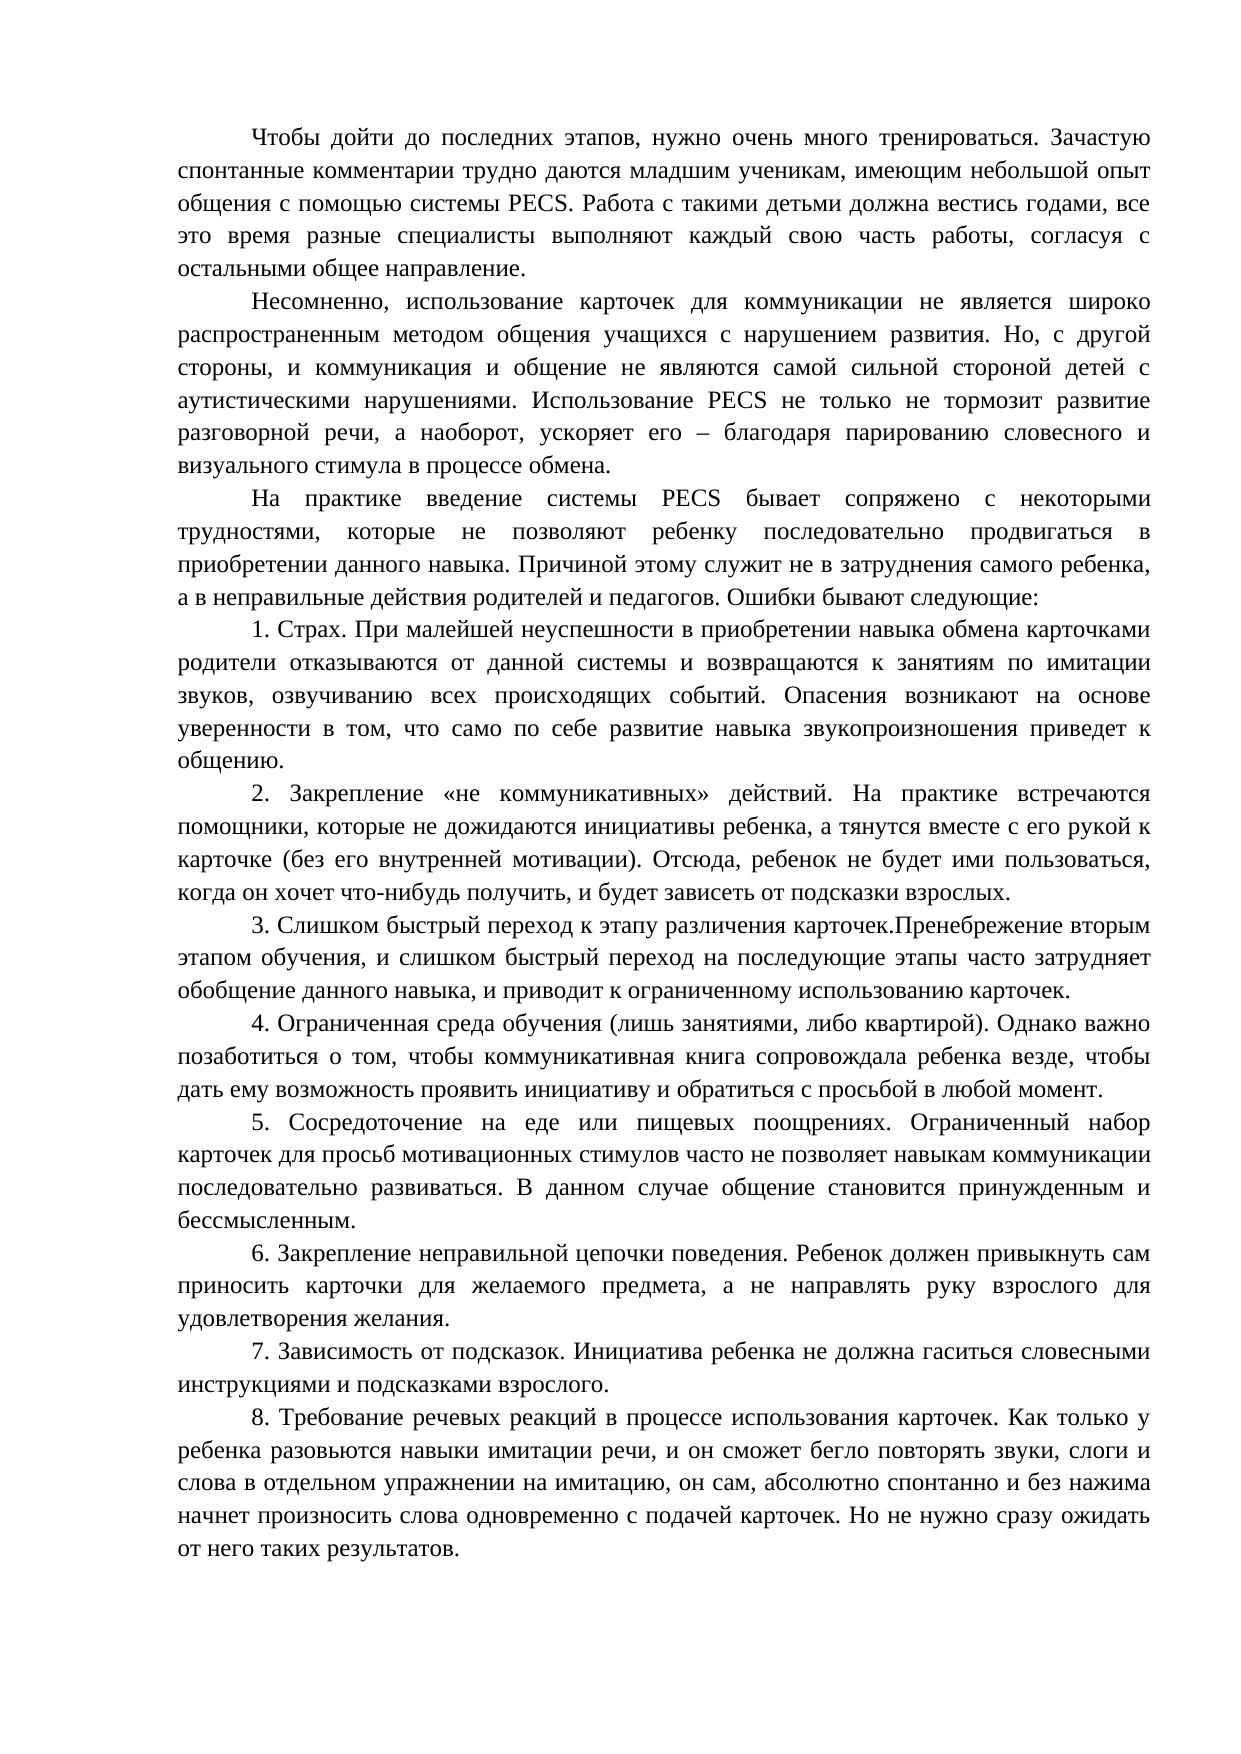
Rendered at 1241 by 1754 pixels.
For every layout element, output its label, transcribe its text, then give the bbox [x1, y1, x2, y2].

text Чтобы дойти до последних этапов, нужно очень много тренироваться. Зачастую спонтанные комментарии трудно даются младшим ученикам, имеющим небольшой опыт общения с помощью системы PECS. Работа с такими детьми должна вестись годами, все это время разные специалисты выполняют каждый свою часть работы, согласуя с остальными общее направление. [177, 118, 1152, 282]
text 3. Слишком быстрый переход к этапу различения карточек.Пренебрежение вторым этапом обучения, и слишком быстрый переход на последующие этапы часто затрудняет обобщение данного навыка, и приводит к ограниченному использованию карточек. [177, 906, 1152, 1004]
text 8. Требование речевых реакций в процессе использования карточек. Как только у ребенка разовьются навыки имитации речи, и он сможет бегло повторять звуки, слоги и слова в отдельном упражнении на имитацию, он сам, абсолютно спонтанно и без нажима начнет произносить слова одновременно с подачей карточек. Но не нужно сразу ожидать от него таких результатов. [177, 1398, 1152, 1562]
text 1. Страх. При малейшей неуспешности в приобретении навыка обмена карточками родители отказываются от данной системы и возвращаются к занятиям по имитации звуков, озвучиванию всех происходящих событий. Опасения возникают на основе уверенности в том, что само по себе развитие навыка звукопроизношения приведет к общению. [177, 610, 1152, 774]
text 2. Закрепление «не коммуникативных» действий. На практике встречаются помощники, которые не дожидаются инициативы ребенка, а тянутся вместе с его рукой к карточке (без его внутренней мотивации). Отсюда, ребенок не будет ими пользоваться, когда он хочет что-нибудь получить, и будет зависеть от подсказки взрослых. [177, 774, 1152, 906]
text 6. Закрепление неправильной цепочки поведения. Ребенок должен привыкнуть сам приносить карточки для желаемого предмета, а не направлять руку взрослого для удовлетворения желания. [177, 1234, 1152, 1332]
text 5. Сосредоточение на еде или пищевых поощрениях. Ограниченный набор карточек для просьб мотивационных стимулов часто не позволяет навыкам коммуникации последовательно развиваться. В данном случае общение становится принужденным и бессмысленным. [177, 1102, 1152, 1234]
text 7. Зависимость от подсказок. Инициатива ребенка не должна гаситься словесными инструкциями и подсказками взрослого. [177, 1332, 1152, 1398]
text 4. Ограниченная среда обучения (лишь занятиями, либо квартирой). Однако важно позаботиться о том, чтобы коммуникативная книга сопровождала ребенка везде, чтобы дать ему возможность проявить инициативу и обратиться с просьбой в любой момент. [177, 1004, 1152, 1102]
text Несомненно, использование карточек для коммуникации не является широко распространенным методом общения учащихся с нарушением развития. Но, с другой стороны, и коммуникация и общение не являются самой сильной стороной детей с аутистическими нарушениями. Использование РЕСS не только не тормозит развитие разговорной речи, а наоборот, ускоряет его – благодаря парированию словесного и визуального стимула в процессе обмена. [177, 282, 1152, 479]
text На практике введение системы PECS бывает сопряжено с некоторыми трудностями, которые не позволяют ребенку последовательно продвигаться в приобретении данного навыка. Причиной этому служит не в затруднения самого ребенка, а в неправильные действия родителей и педагогов. Ошибки бывают следующие: [177, 479, 1152, 610]
